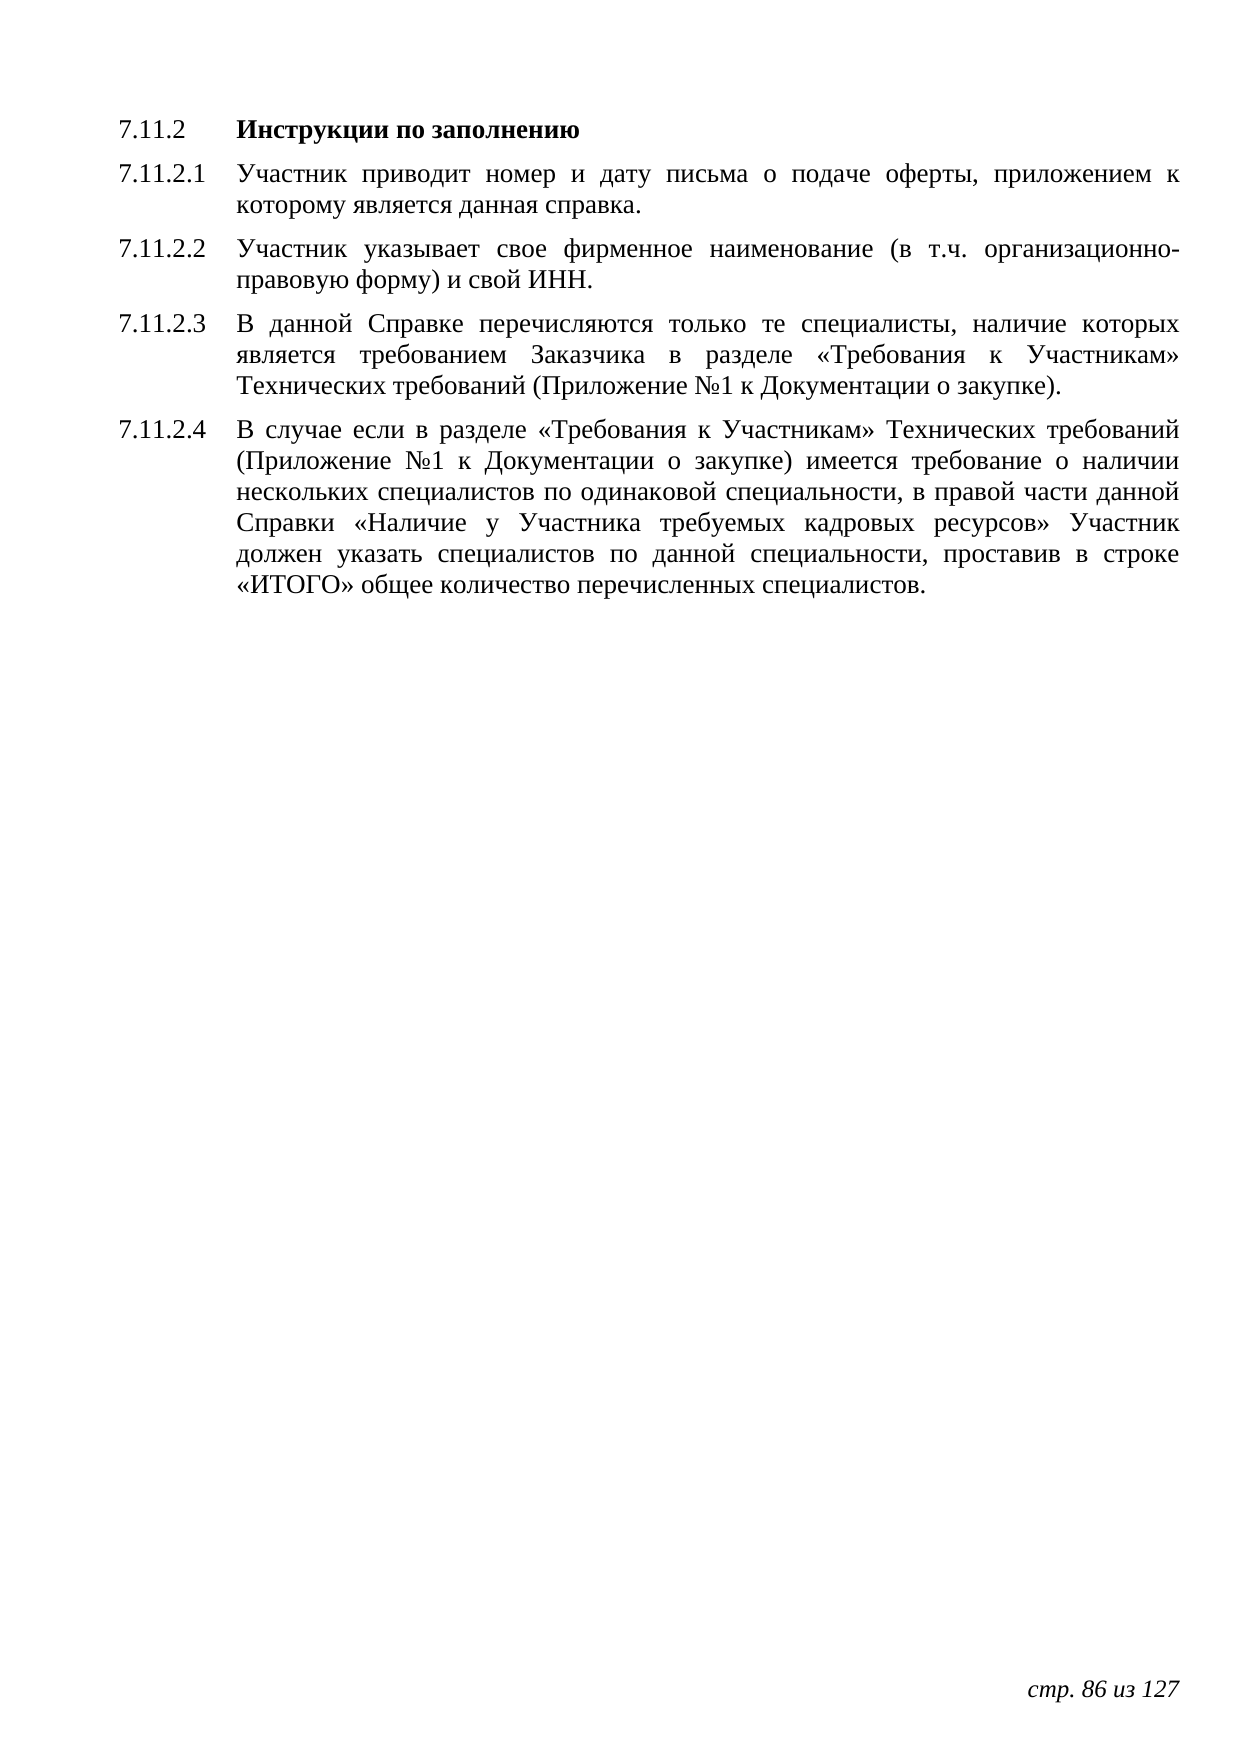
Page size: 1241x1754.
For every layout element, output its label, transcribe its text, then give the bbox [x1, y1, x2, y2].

text В данной Справке перечисляются только те специалисты, наличие которых является требованием Заказчика в разделе «Требования к Участникам» Технических требований (Приложение №1 к Документации о закупке). [118, 307, 1181, 400]
text Участник указывает свое фирменное наименование (в т.ч. организационно-правовую форму) и свой ИНН. [118, 232, 1181, 294]
text В случае если в разделе «Требования к Участникам» Технических требований (Приложение №1 к Документации о закупке) имеется требование о наличии нескольких специалистов по одинаковой специальности, в правой части данной Справки «Наличие у Участника требуемых кадровых ресурсов» Участник должен указать специалистов по данной специальности, проставив в строке «ИТОГО» общее количество перечисленных специалистов. [118, 413, 1181, 600]
text Инструкции по заполнению [118, 114, 1181, 145]
text Участник приводит номер и дату письма о подаче оферты, приложением к которому является данная справка. [118, 157, 1181, 219]
